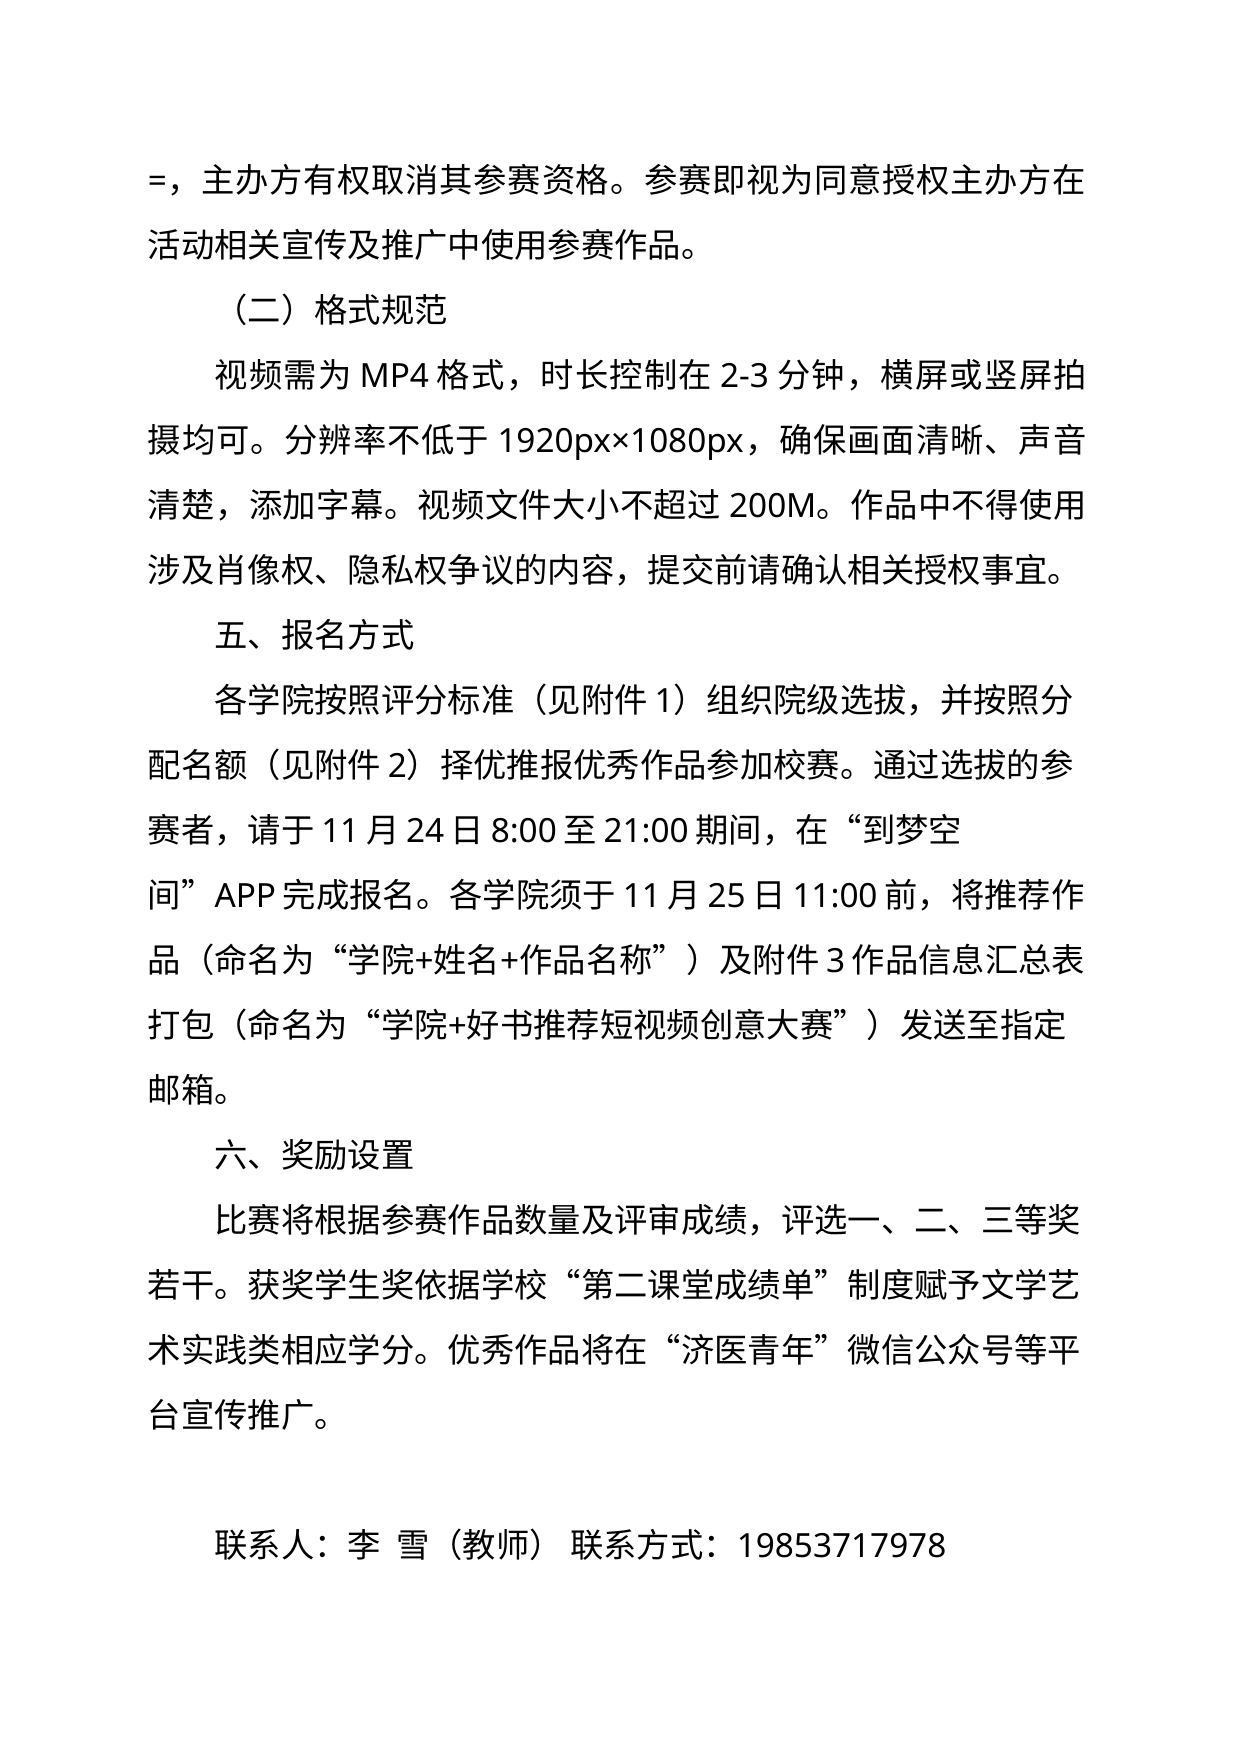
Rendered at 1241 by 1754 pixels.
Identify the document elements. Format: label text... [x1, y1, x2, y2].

text 比赛将根据参赛作品数量及评审成绩，评选一、二、三等奖若干。获奖学生奖依据学校“第二课堂成绩单”制度赋予文学艺术实践类相应学分。优秀作品将在“济医青年”微信公众号等平台宣传推广。 [148, 1186, 1087, 1446]
list 格式规范 [148, 276, 1087, 341]
text 六、奖励设置 [148, 1121, 1087, 1186]
list 视频需为MP4格式，时长控制在2-3分钟，横屏或竖屏拍摄均可。分辨率不低于1920px×1080px，确保画面清晰、声音清楚，添加字幕。视频文件大小不超过200M。作品中不得使用涉及肖像权、隐私权争议的内容，提交前请确认相关授权事宜。 [148, 341, 1087, 601]
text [148, 146, 1087, 276]
text 五、报名方式 [148, 601, 1087, 666]
text 联系人：李 雪（教师） 联系方式：19853717978 [148, 1511, 1087, 1576]
list 各学院按照评分标准（见附件1）组织院级选拔，并按照分配名额（见附件2）择优推报优秀作品参加校赛。通过选拔的参赛者，请于11月24日8:00至21:00期间，在“到梦空间”APP完成报名。各学院须于11月25日11:00前，将推荐作品（命名为“学院+姓名+作品名称”）及附件3作品信息汇总表打包（命名为“学院+好书推荐短视频创意大赛”）发送至指定邮箱。 [148, 666, 1087, 1121]
